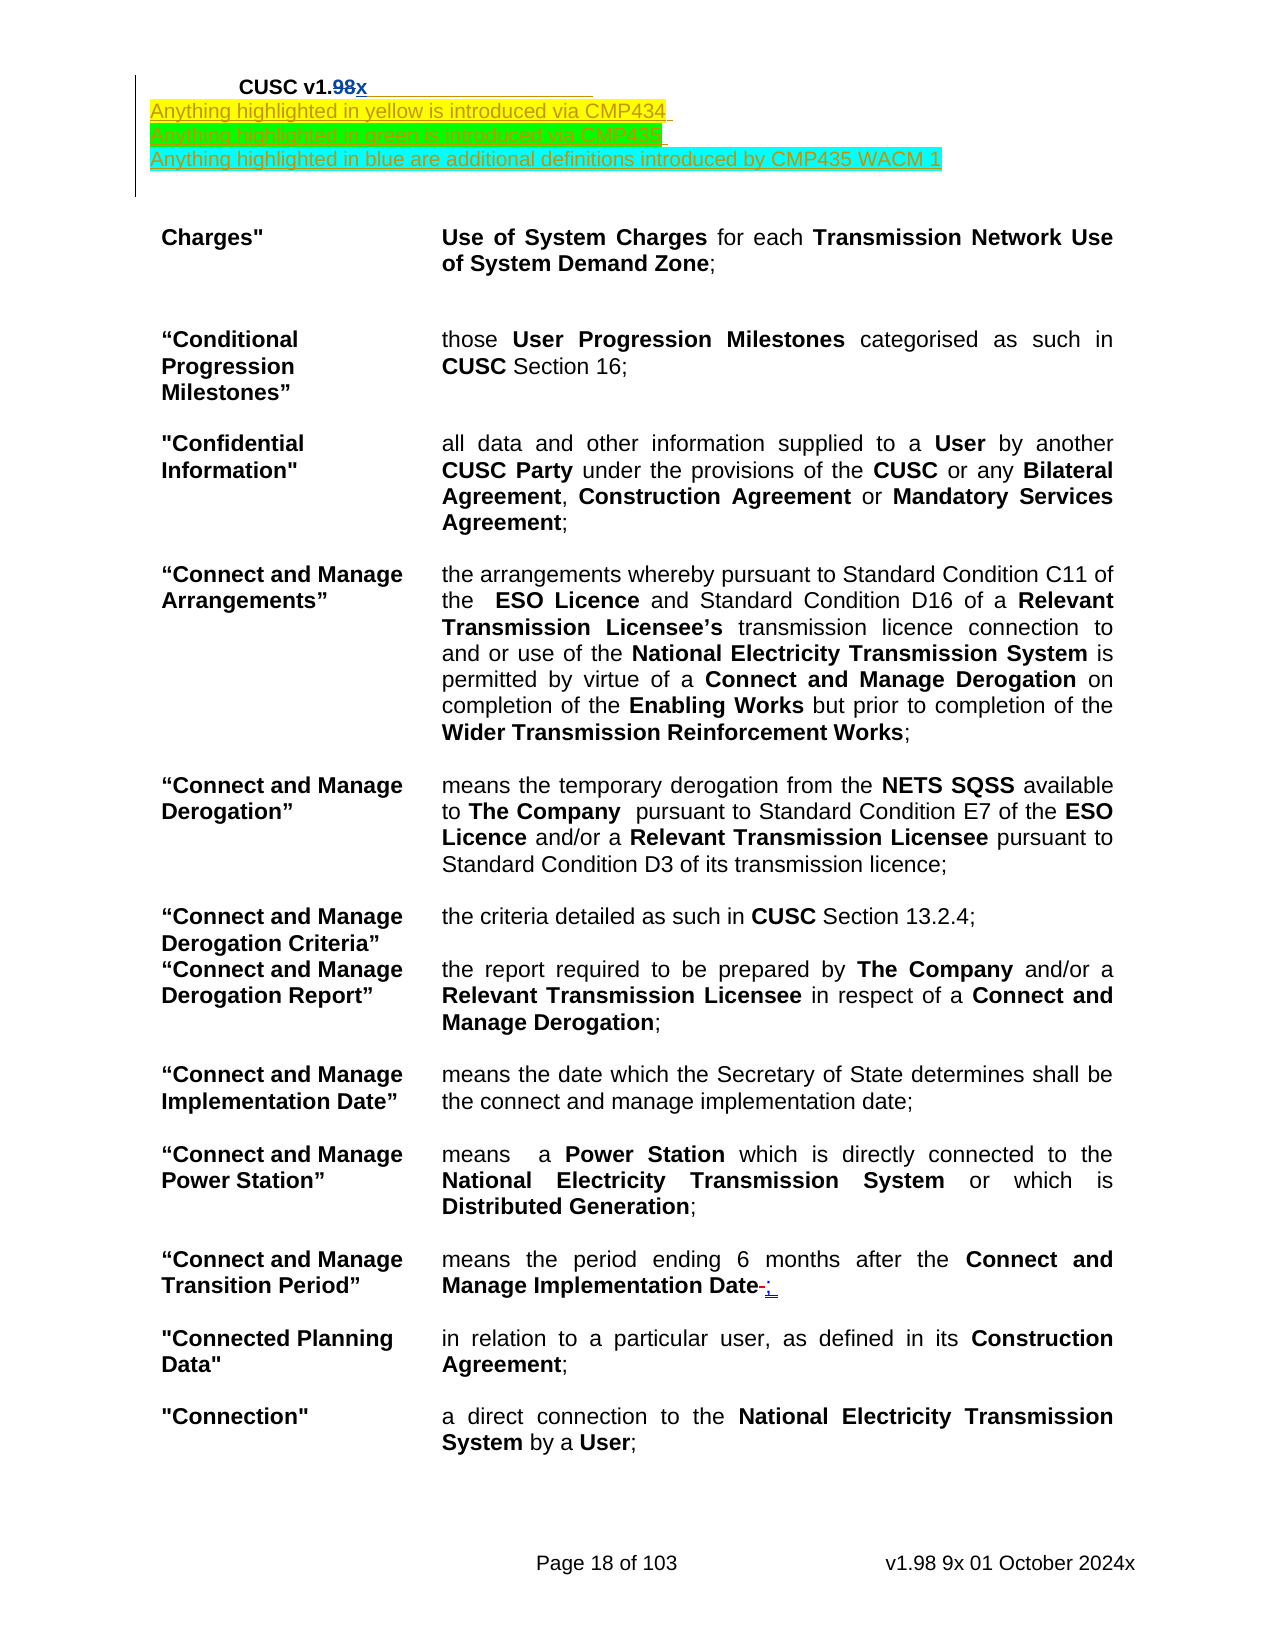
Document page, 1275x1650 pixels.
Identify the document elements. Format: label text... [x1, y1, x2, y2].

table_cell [150, 224, 431, 326]
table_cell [431, 224, 1124, 326]
table_cell the arrangements whereby pursuant to Standard Condition C11 of the ESO Licence and Standard Condition D16 of a Relevant Transmission Licensee’s transmission licence connection to and or use of the National Electricity Transmission System is permitted by virtue of a Connect and Manage Derogation on completion of the Enabling Works but prior to completion of the Wider Transmission Reinforcement Works; [431, 561, 1124, 772]
table_cell “Connect and Manage Derogation Report” [150, 956, 431, 1061]
table_cell means a Power Station which is directly connected to the National Electricity Transmission System or which is Distributed Generation; [431, 1141, 1124, 1246]
table_cell “Connect and Manage Power Station” [150, 1141, 431, 1246]
table_cell “Connect and Manage Implementation Date” [150, 1061, 431, 1141]
table_cell all data and other information supplied to a User by another CUSC Party under the provisions of the CUSC or any Bilateral Agreement, Construction Agreement or Mandatory Services Agreement; [431, 430, 1124, 561]
table_cell “Connect and Manage Arrangements” [150, 561, 431, 772]
table_cell “Connect and Manage Transition Period” [150, 1246, 431, 1325]
table_cell means the temporary derogation from the NETS SQSS available to The Company pursuant to Standard Condition E7 of the ESO Licence and/or a Relevant Transmission Licensee pursuant to Standard Condition D3 of its transmission licence; [431, 772, 1124, 903]
table_cell in relation to a particular user, as defined in its Construction Agreement; [431, 1325, 1124, 1403]
table_cell “Connect and Manage Derogation Criteria” [150, 903, 431, 956]
table_cell "Confidential Information" [150, 430, 431, 561]
table_cell "Connection" [150, 1403, 431, 1480]
table_cell “Conditional Progression Milestones” [150, 326, 431, 430]
table_cell “Connect and Manage Derogation” [150, 772, 431, 903]
table_cell means the period ending 6 months after the Connect and Manage Implementation Date ; [431, 1246, 1124, 1325]
table_cell the report required to be prepared by The Company and/or a Relevant Transmission Licensee in respect of a Connect and Manage Derogation; [431, 956, 1124, 1061]
table_cell those User Progression Milestones categorised as such in CUSC Section 16; [431, 326, 1124, 430]
table_cell means the date which the Secretary of State determines shall be the connect and manage implementation date; [431, 1061, 1124, 1141]
table_cell "Connected Planning Data" [150, 1325, 431, 1403]
table_cell a direct connection to the National Electricity Transmission System by a User; [431, 1403, 1124, 1480]
table_cell the criteria detailed as such in CUSC Section 13.2.4; [431, 903, 1124, 956]
